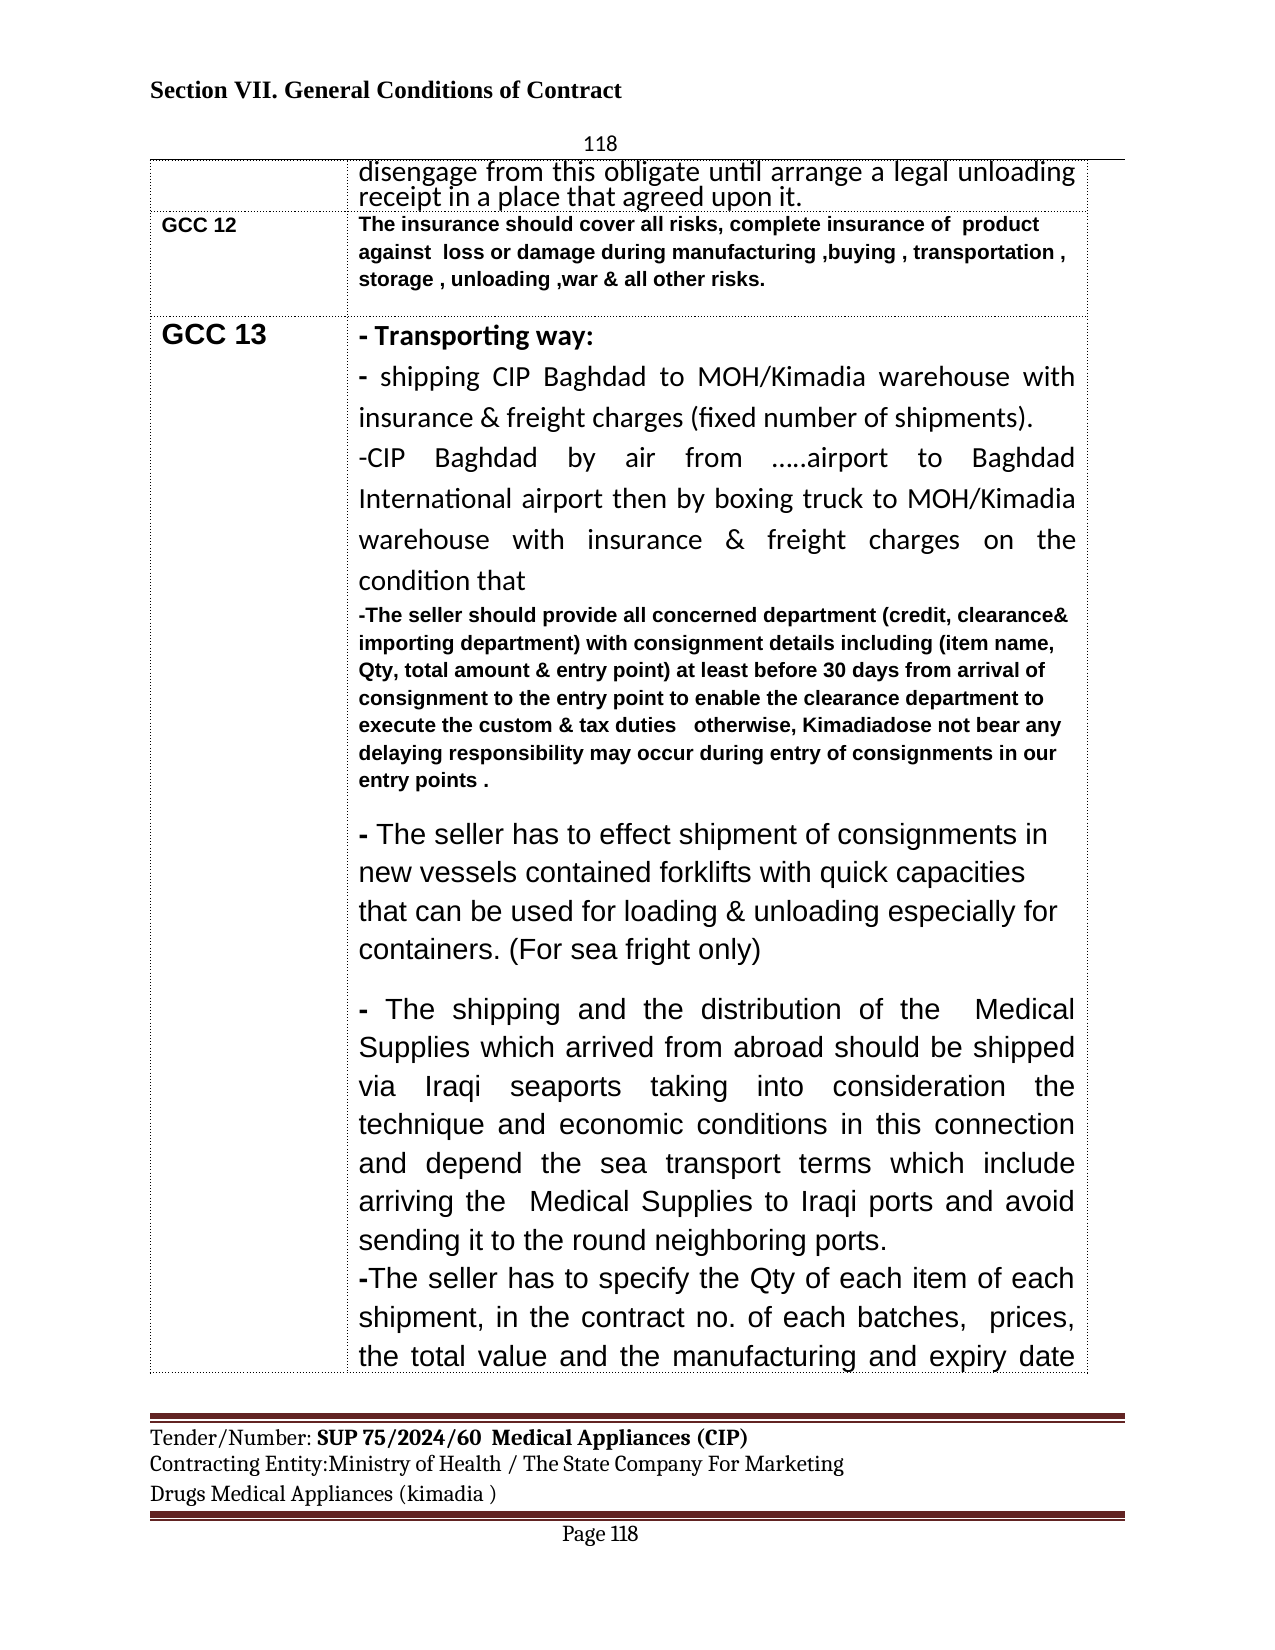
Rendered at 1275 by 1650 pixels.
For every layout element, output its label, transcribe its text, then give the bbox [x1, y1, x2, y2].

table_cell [347, 316, 1088, 1372]
table_cell GCC 12 [150, 211, 347, 316]
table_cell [347, 160, 1088, 211]
table_cell GCC 13 [150, 316, 347, 1372]
table_cell [150, 160, 347, 211]
table_cell The insurance should cover all risks, complete insurance of product against loss or damage during manufacturing ,buying , transportation , storage , unloading ,war & all other risks. [347, 211, 1088, 316]
